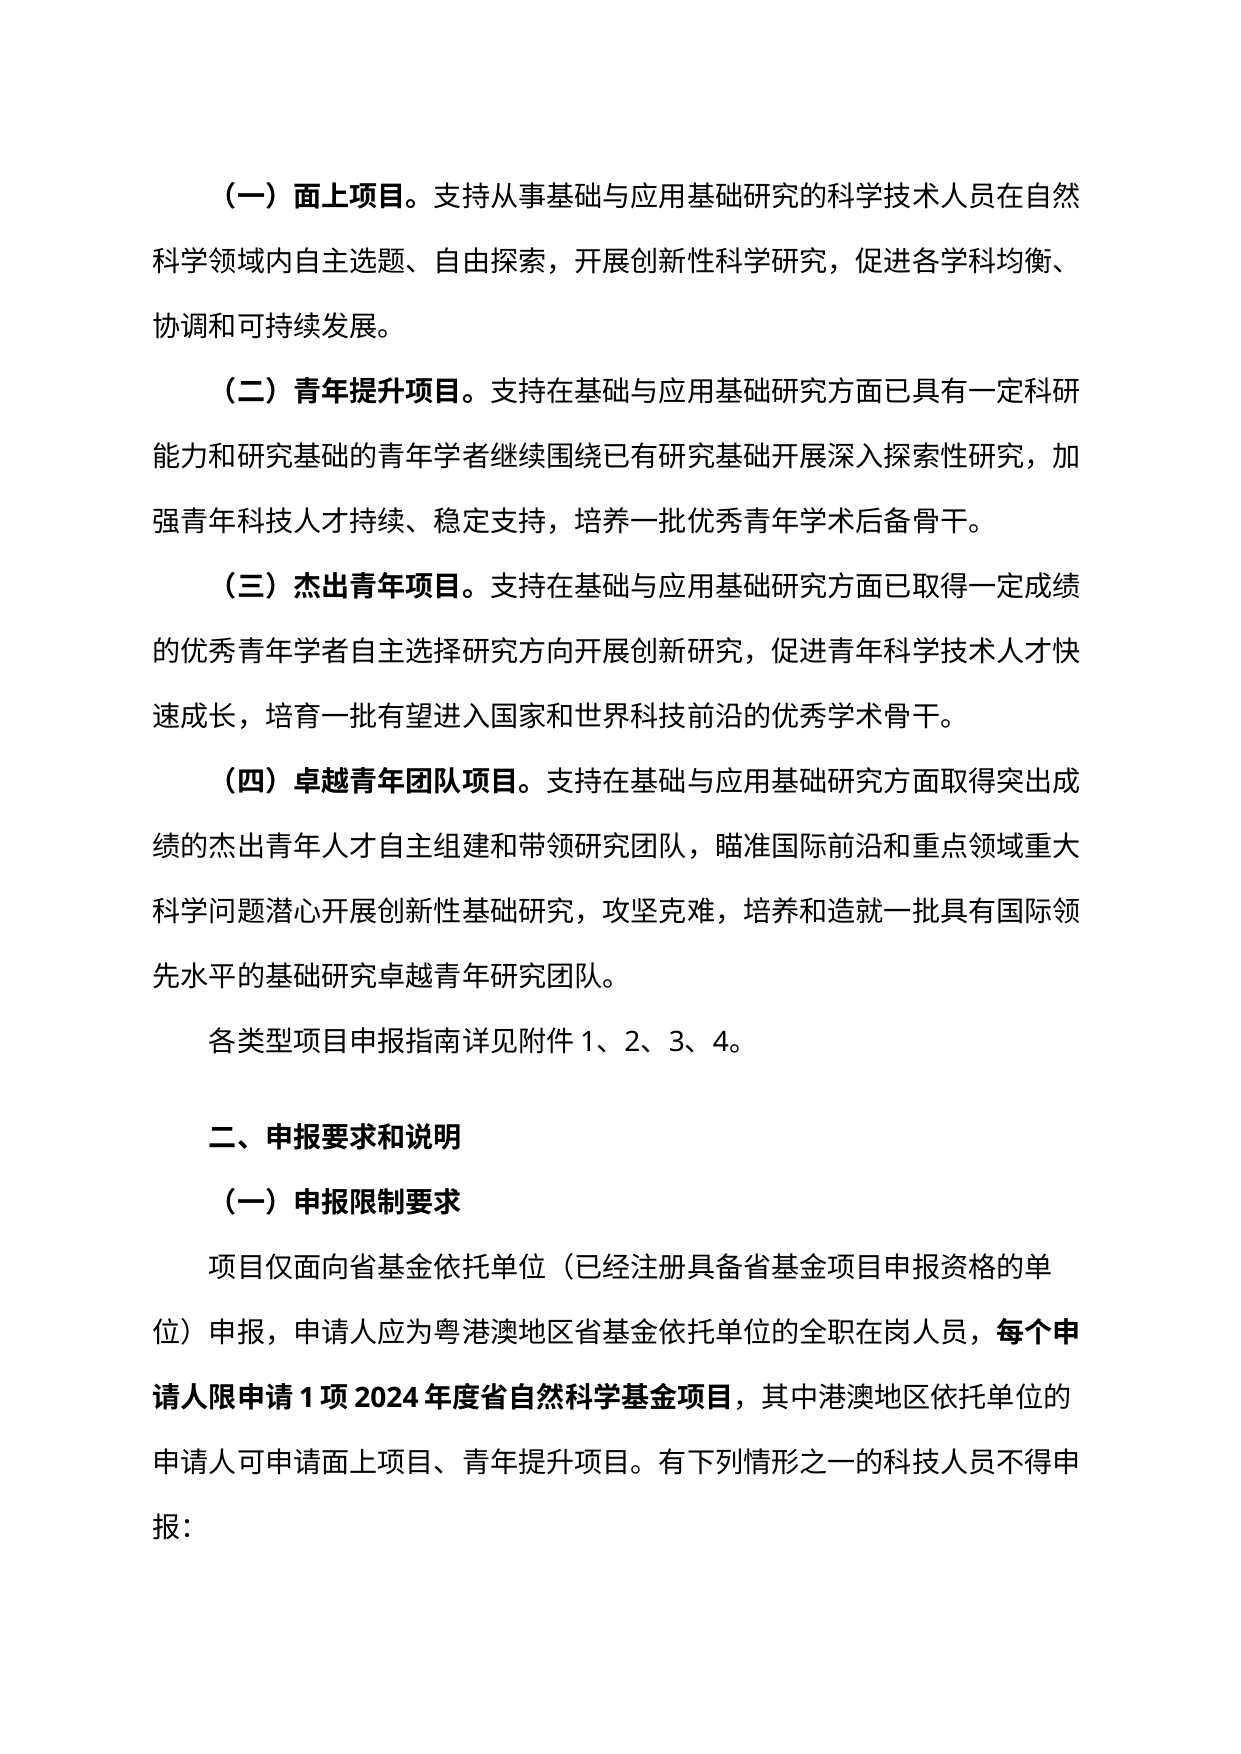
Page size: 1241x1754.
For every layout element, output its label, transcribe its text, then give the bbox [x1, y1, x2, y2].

text 项目仅面向省基金依托单位（已经注册具备省基金项目申报资格的单位）申报，申请人应为粤港澳地区省基金依托单位的全职在岗人员，每个申请人限申请1项2024年度省自然科学基金项目，其中港澳地区依托单位的申请人可申请面上项目、青年提升项目。有下列情形之一的科技人员不得申报： [152, 1233, 1088, 1558]
text 各类型项目申报指南详见附件1、2、3、4。 [152, 1007, 1088, 1072]
text （三）杰出青年项目。支持在基础与应用基础研究方面已取得一定成绩的优秀青年学者自主选择研究方向开展创新研究，促进青年科学技术人才快速成长，培育一批有望进入国家和世界科技前沿的优秀学术骨干。 [152, 552, 1088, 747]
text 二、申报要求和说明 [152, 1103, 1088, 1168]
text （四）卓越青年团队项目。支持在基础与应用基础研究方面取得突出成绩的杰出青年人才自主组建和带领研究团队，瞄准国际前沿和重点领域重大科学问题潜心开展创新性基础研究，攻坚克难，培养和造就一批具有国际领先水平的基础研究卓越青年研究团队。 [152, 747, 1088, 1007]
text （一）申报限制要求 [152, 1168, 1088, 1233]
text （二）青年提升项目。支持在基础与应用基础研究方面已具有一定科研能力和研究基础的青年学者继续围绕已有研究基础开展深入探索性研究，加强青年科技人才持续、稳定支持，培养一批优秀青年学术后备骨干。 [152, 357, 1088, 552]
text （一）面上项目。支持从事基础与应用基础研究的科学技术人员在自然科学领域内自主选题、自由探索，开展创新性科学研究，促进各学科均衡、协调和可持续发展。 [152, 162, 1088, 357]
